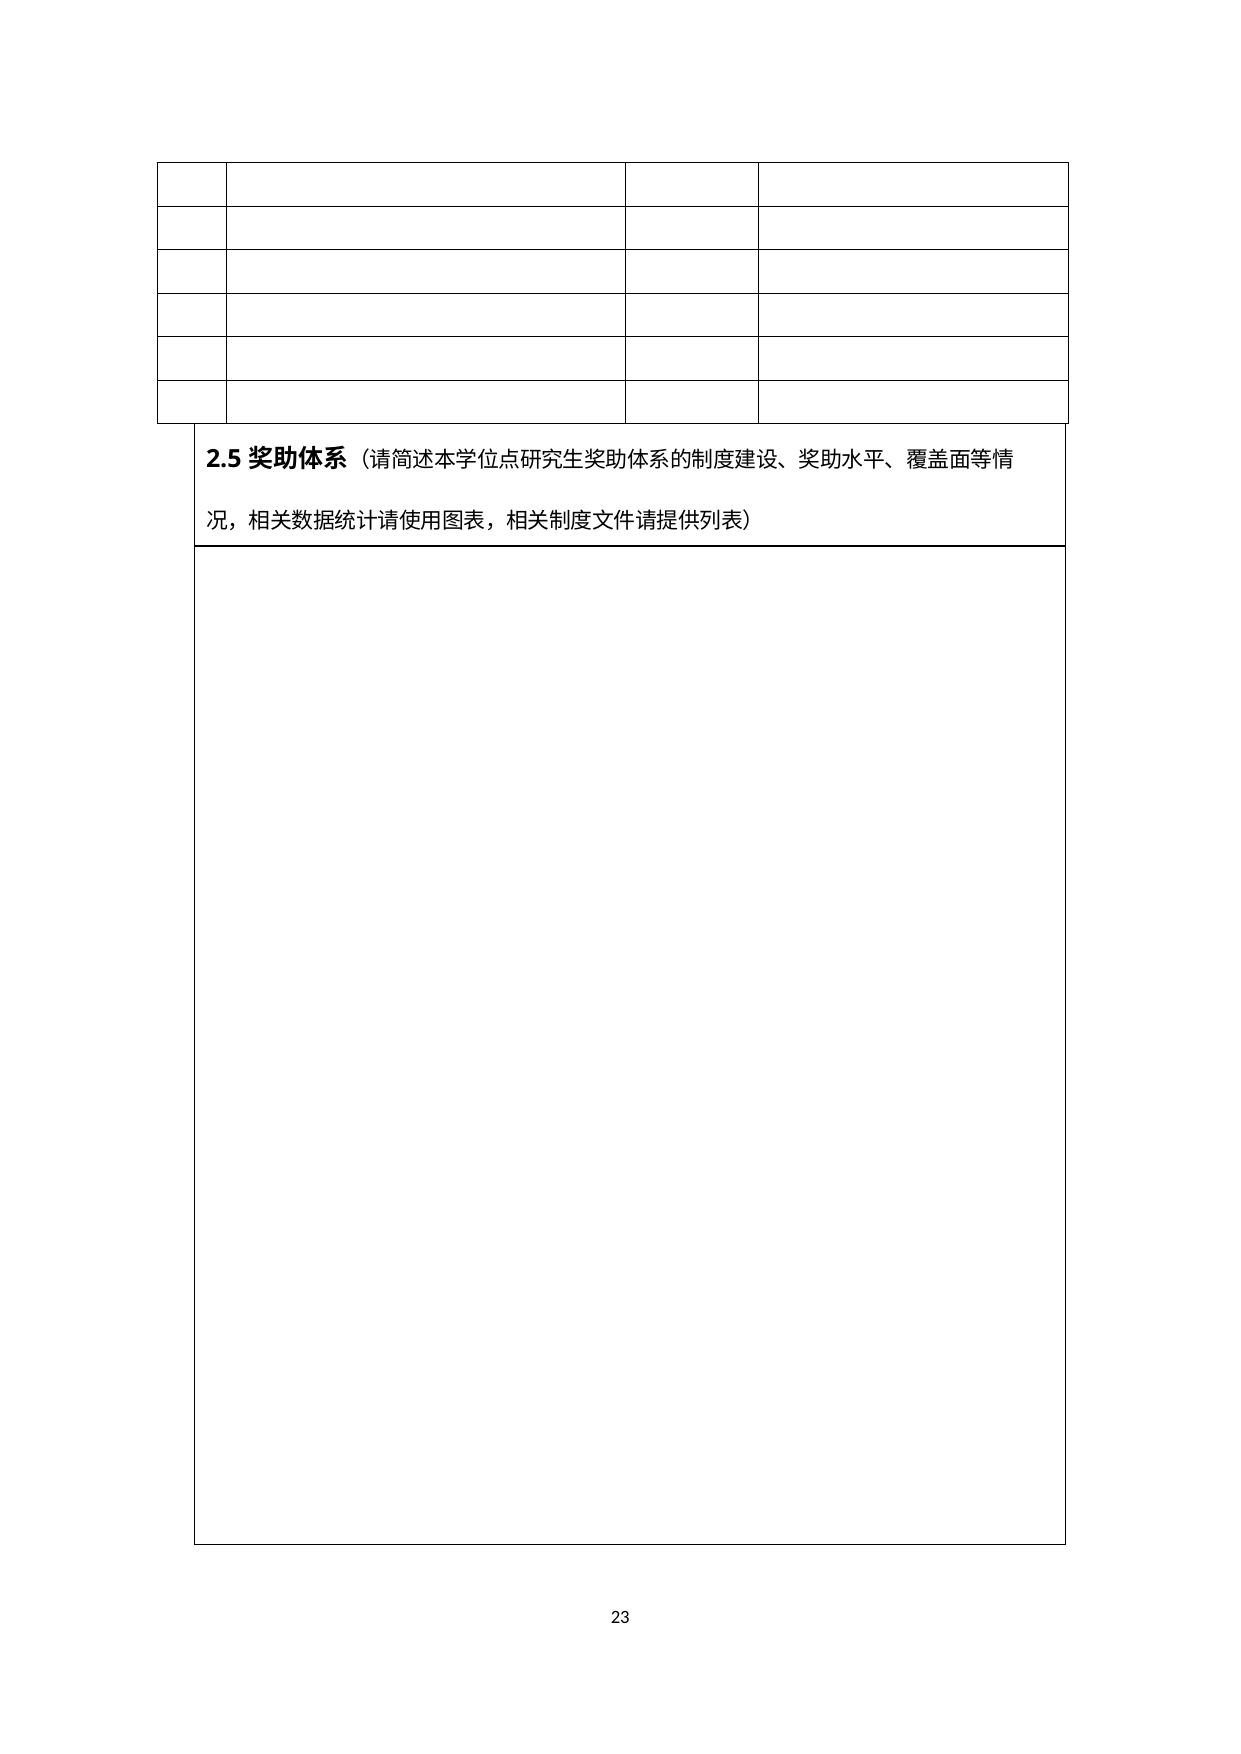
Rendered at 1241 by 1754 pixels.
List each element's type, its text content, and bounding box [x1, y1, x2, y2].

table_cell [759, 207, 1068, 249]
table_cell [626, 207, 758, 249]
table_cell [759, 163, 1068, 206]
table_cell [227, 337, 625, 380]
table_cell [227, 294, 625, 336]
table_cell [626, 381, 758, 423]
table_cell 2.5 奖助体系（请简述本学位点研究生奖助体系的制度建设、奖助水平、覆盖面等情况，相关数据统计请使用图表，相关制度文件请提供列表） [195, 424, 1065, 545]
table_cell [158, 294, 226, 336]
table_cell [158, 381, 226, 423]
table_cell [626, 294, 758, 336]
table_cell [227, 163, 625, 206]
table_cell [626, 250, 758, 293]
table_cell [195, 547, 1065, 1544]
table_cell [158, 207, 226, 249]
table_cell [158, 250, 226, 293]
table_cell [759, 294, 1068, 336]
table_cell [626, 337, 758, 380]
table_cell [227, 207, 625, 249]
table_cell [759, 250, 1068, 293]
table_cell [158, 163, 226, 206]
table_cell [158, 337, 226, 380]
table_cell [626, 163, 758, 206]
table_cell [227, 250, 625, 293]
table_cell [227, 381, 625, 423]
table_cell [759, 381, 1068, 423]
table_cell [759, 337, 1068, 380]
